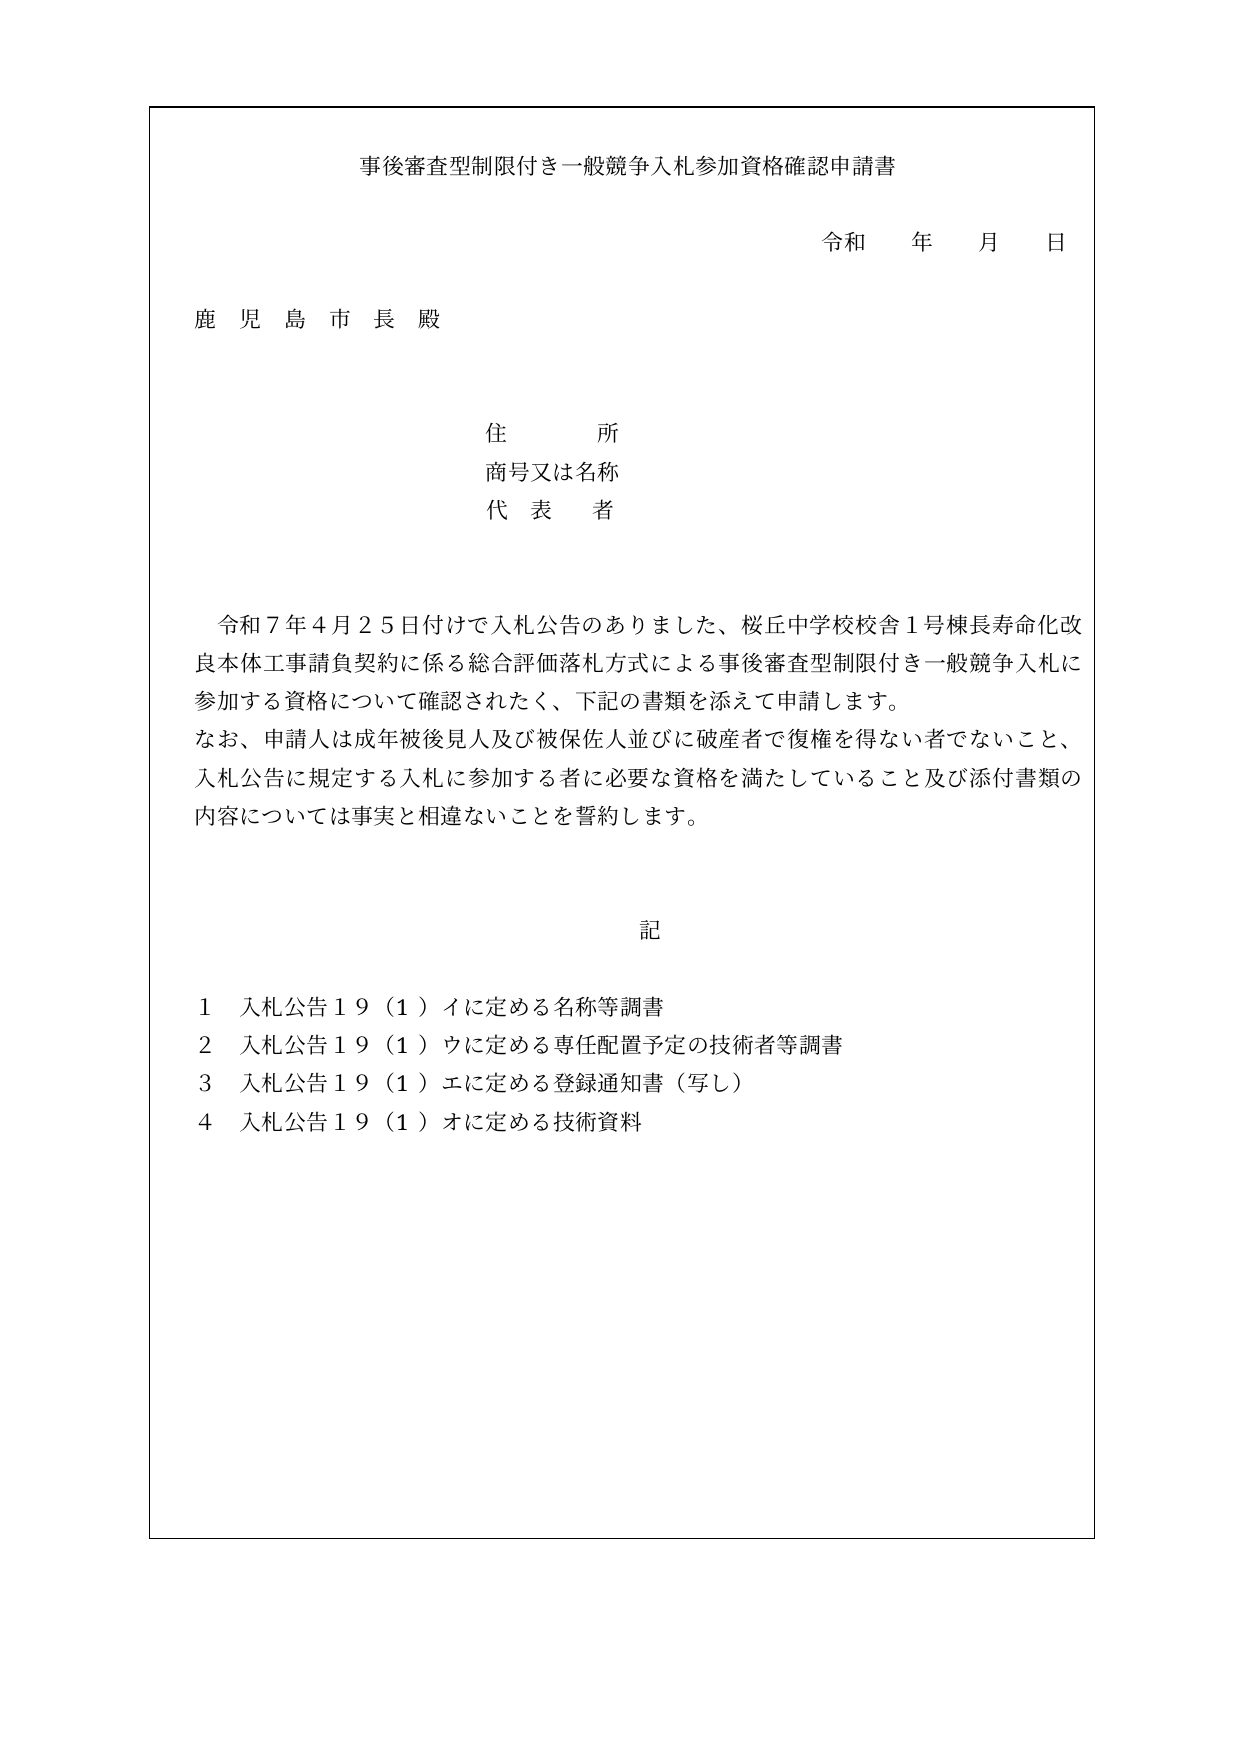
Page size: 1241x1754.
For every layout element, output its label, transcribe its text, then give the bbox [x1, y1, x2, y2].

table_header 事後審査型制限付き一般競争入札参加資格確認申請書 令和 年 月 日 鹿 児 島 市 長 殿 住 所 商号又は名称 代表者 令和７年４月２５日付けで入札公告のありました、桜丘中学校校舎１号棟長寿命化改良本体工事請負契約に係る総合評価落札方式による事後審査型制限付き一般競争入札に参加する資格について確認されたく、下記の書類を添えて申請します。 なお、申請人は成年被後見人及び被保佐人並びに破産者で復権を得ない者でないこと、入札公告に規定する入札に参加する者に必要な資格を満たしていること及び添付書類の内容については事実と相違ないことを誓約します。 記 １ 入札公告１９（1）イに定める名称等調書 ２ 入札公告１９（1）ウに定める専任配置予定の技術者等調書 ３ 入札公告１９（1）エに定める登録通知書（写し） ４ 入札公告１９（1）オに定める技術資料 [150, 108, 1094, 1538]
